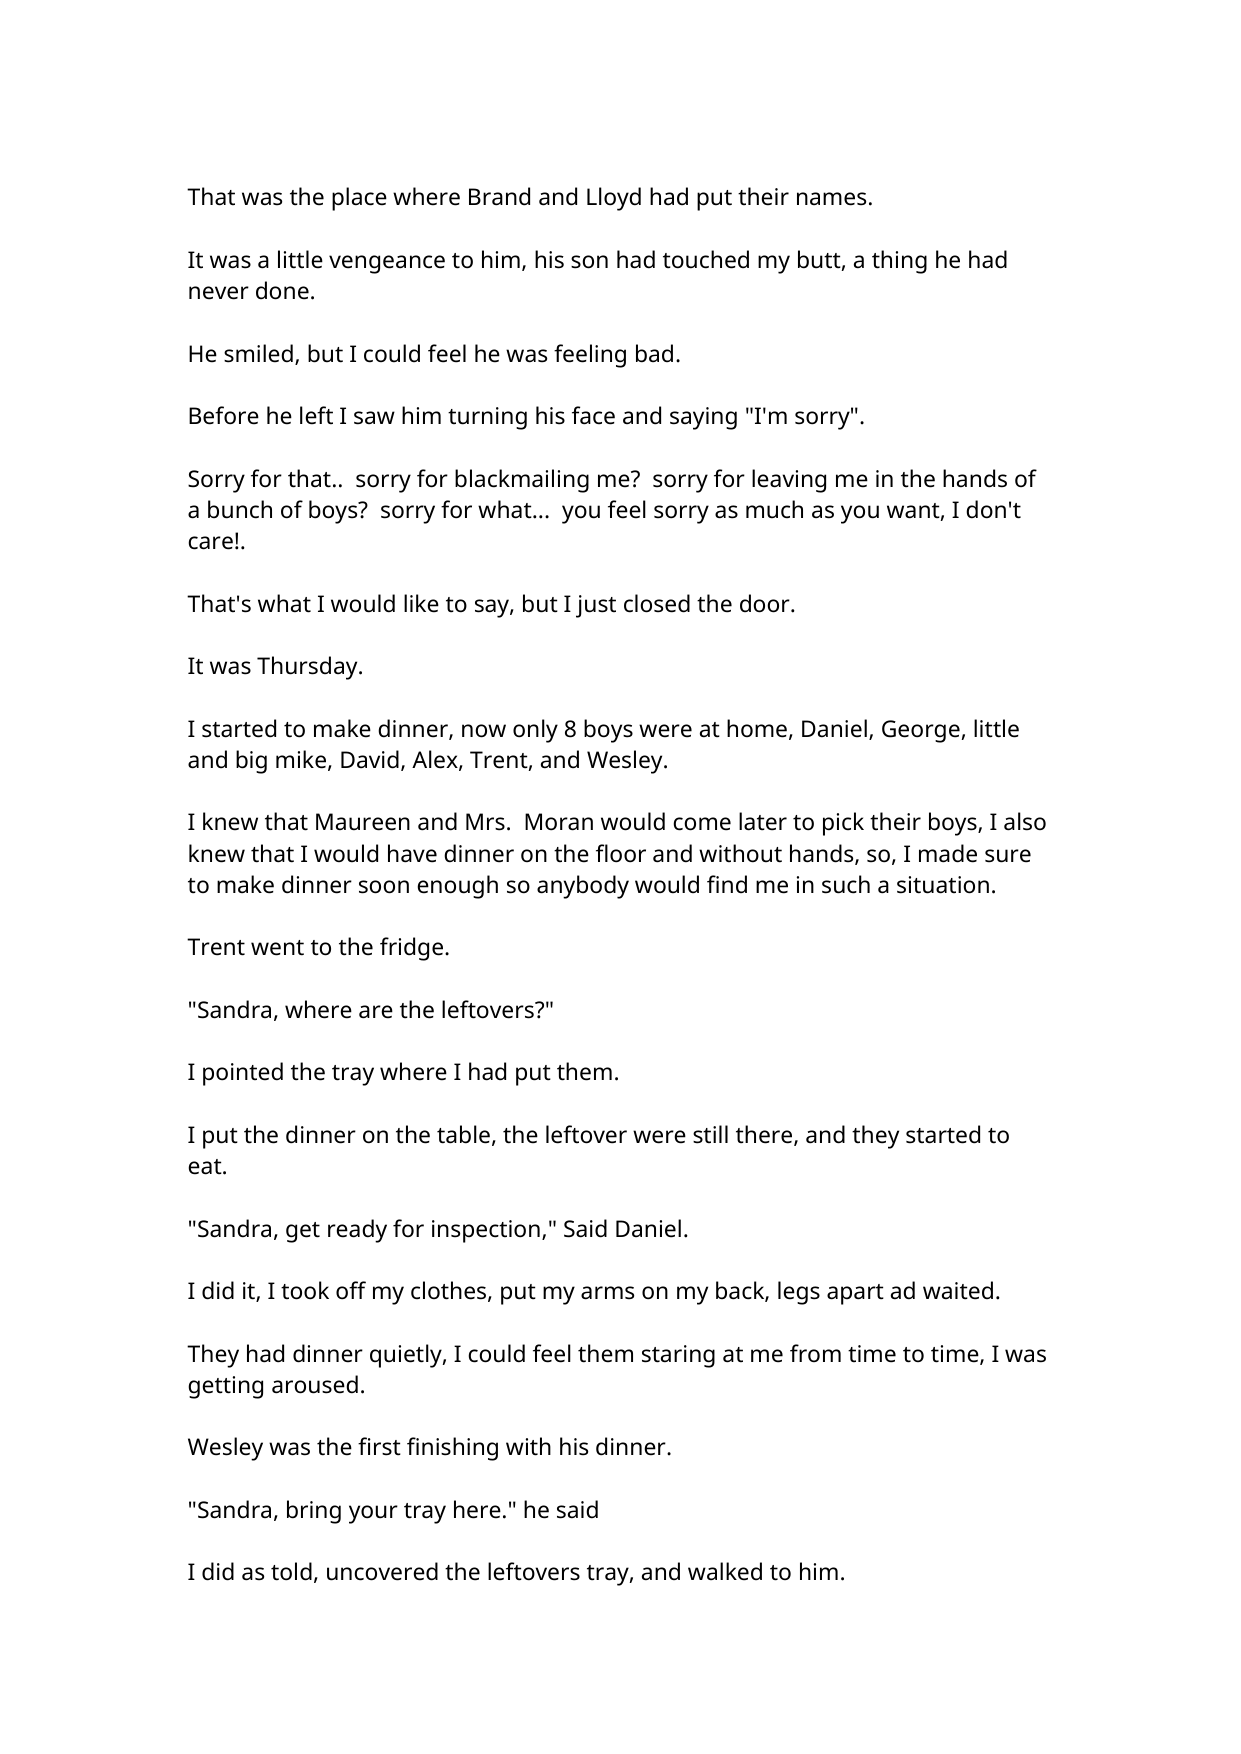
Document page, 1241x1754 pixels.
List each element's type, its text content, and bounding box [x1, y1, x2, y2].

text "Sandra, bring your tray here." he said [187, 1494, 1053, 1525]
text That was the place where Brand and Lloyd had put their names. [187, 181, 1053, 212]
text "Sandra, where are the leftovers?" [187, 994, 1053, 1025]
text I did as told, uncovered the leftovers tray, and walked to him. [187, 1556, 1053, 1587]
text It was Thursday. [187, 650, 1053, 681]
text I pointed the tray where I had put them. [187, 1056, 1053, 1087]
text Wesley was the first finishing with his dinner. [187, 1431, 1053, 1462]
text Trent went to the fridge. [187, 931, 1053, 962]
text "Sandra, get ready for inspection," Said Daniel. [187, 1212, 1053, 1244]
text Before he left I saw him turning his face and saying "I'm sorry". [187, 400, 1053, 431]
text He smiled, but I could feel he was feeling bad. [187, 337, 1053, 369]
text I did it, I took off my clothes, put my arms on my back, legs apart ad waited. [187, 1275, 1053, 1306]
text It was a little vengeance to him, his son had touched my butt, a thing he had never done. [187, 244, 1053, 306]
text That's what I would like to say, but I just closed the door. [187, 587, 1053, 619]
text I started to make dinner, now only 8 boys were at home, Daniel, George, little and big mike, David, Alex, Trent, and Wesley. [187, 712, 1053, 775]
text I put the dinner on the table, the leftover were still there, and they started to eat. [187, 1119, 1053, 1181]
text Sorry for that.. sorry for blackmailing me? sorry for leaving me in the hands of a bunch of boys? sorry for what... you feel sorry as much as you want, I don't care!. [187, 462, 1053, 556]
text They had dinner quietly, I could feel them staring at me from time to time, I was getting aroused. [187, 1337, 1053, 1400]
text I knew that Maureen and Mrs. Moran would come later to pick their boys, I also knew that I would have dinner on the floor and without hands, so, I made sure to make dinner soon enough so anybody would find me in such a situation. [187, 806, 1053, 900]
